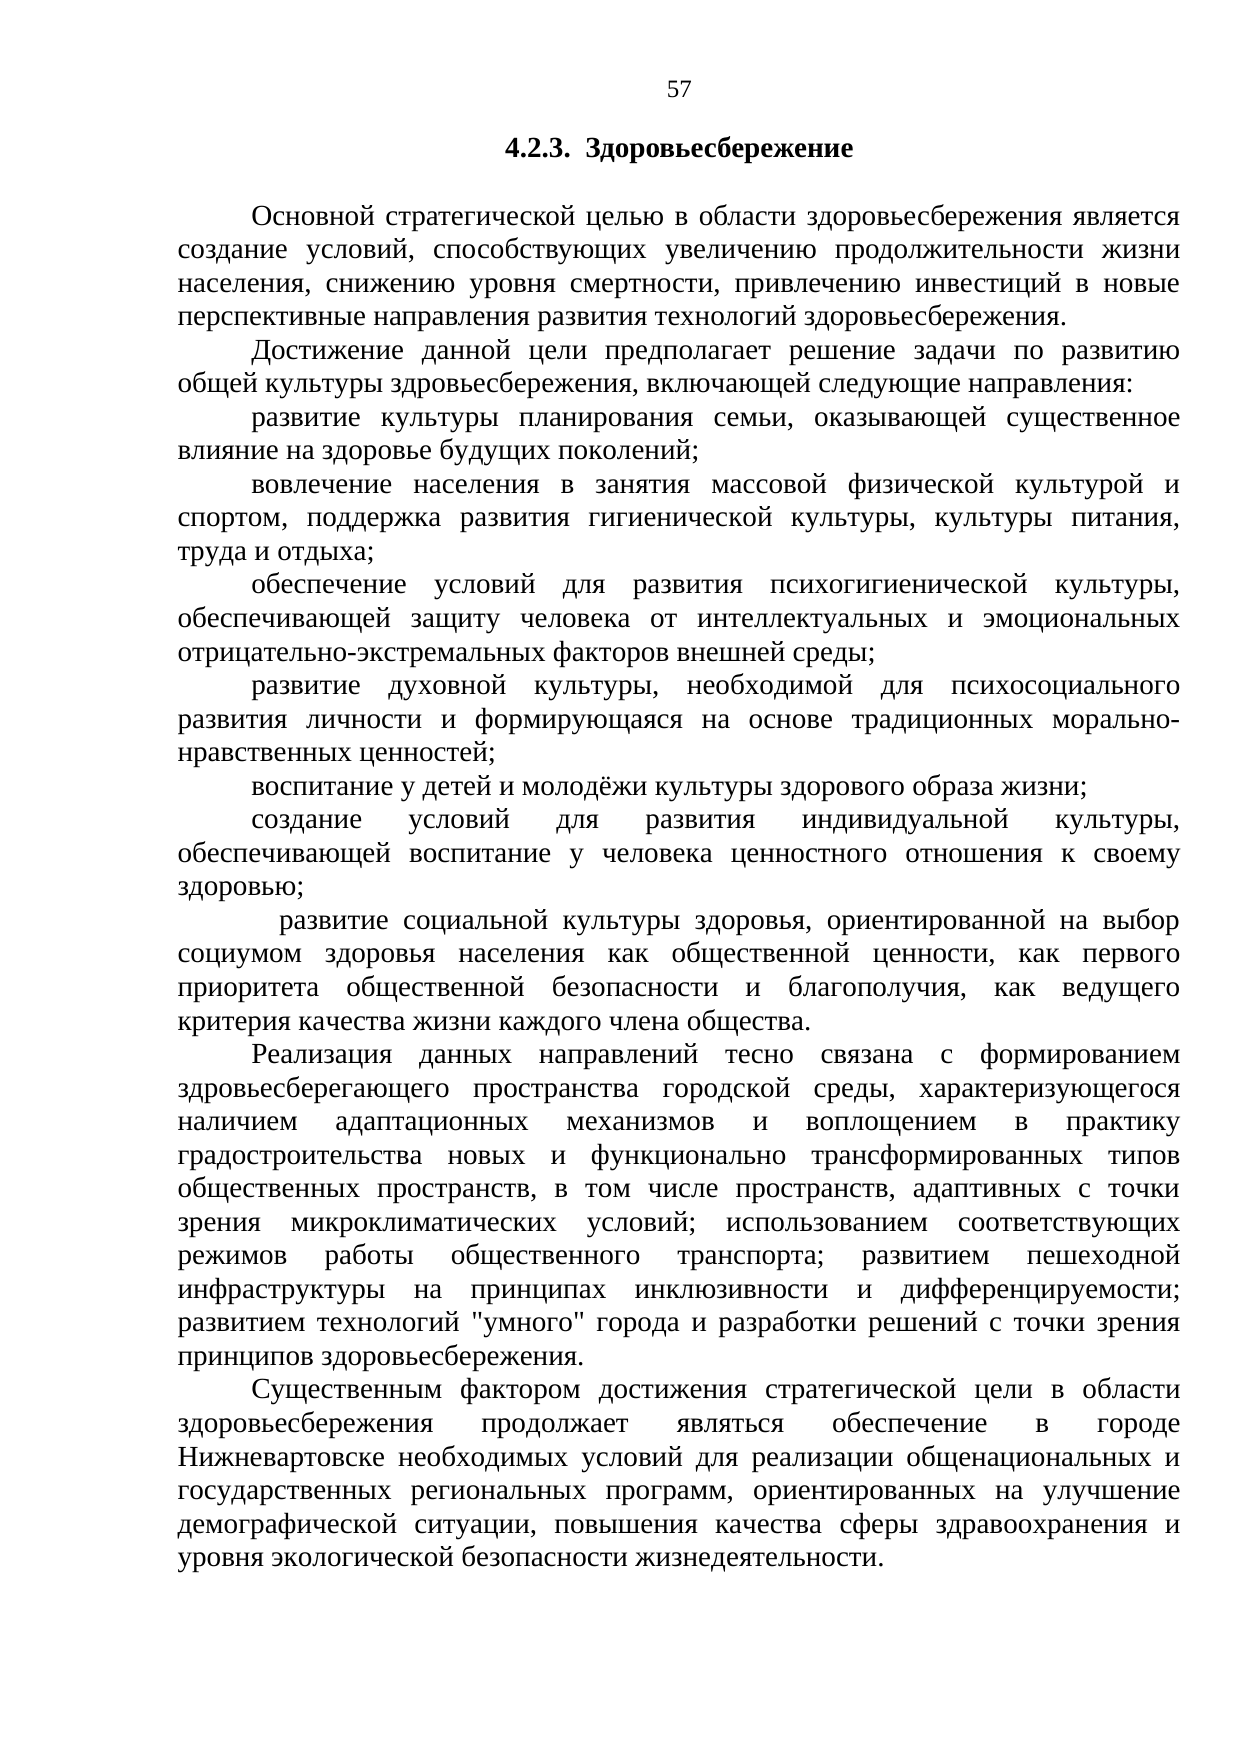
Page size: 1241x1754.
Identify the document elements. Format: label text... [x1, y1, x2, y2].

text развитие духовной культуры, необходимой для психосоциального развития личности и формирующаяся на основе традиционных морально-нравственных ценностей; [177, 667, 1181, 768]
text вовлечение населения в занятия массовой физической культурой и спортом, поддержка развития гигиенической культуры, культуры питания, труда и отдыха; [177, 466, 1181, 567]
text обеспечение условий для развития психогигиенической культуры, обеспечивающей защиту человека от интеллектуальных и эмоциональных отрицательно-экстремальных факторов внешней среды; [177, 567, 1181, 667]
text развитие культуры планирования семьи, оказывающей существенное влияние на здоровье будущих поколений; [177, 399, 1181, 466]
text Основной стратегической целью в области здоровьесбережения является создание условий, способствующих увеличению продолжительности жизни населения, снижению уровня смертности, привлечению инвестиций в новые перспективные направления развития технологий здоровьесбережения. [177, 198, 1181, 332]
text развитие социальной культуры здоровья, ориентированной на выбор социумом здоровья населения как общественной ценности, как первого приоритета общественной безопасности и благополучия, как ведущего критерия качества жизни каждого члена общества. [177, 902, 1181, 1036]
text Реализация данных направлений тесно связана с формированием здровьесберегающего пространства городской среды, характеризующегося наличием адаптационных механизмов и воплощением в практику градостроительства новых и функционально трансформированных типов общественных пространств, в том числе пространств, адаптивных с точки зрения микроклиматических условий; использованием соответствующих режимов работы общественного транспорта; развитием пешеходной инфраструктуры на принципах инклюзивности и дифференцируемости; развитием технологий "умного" города и разработки решений с точки зрения принципов здоровьесбережения. [177, 1036, 1181, 1372]
text Достижение данной цели предполагает решение задачи по развитию общей культуры здровьесбережения, включающей следующие направления: [177, 332, 1181, 399]
text создание условий для развития индивидуальной культуры, обеспечивающей воспитание у человека ценностного отношения к своему здоровью; [177, 801, 1181, 902]
text 4.2.3. Здоровьесбережение [177, 131, 1181, 164]
text воспитание у детей и молодёжи культуры здорового образа жизни; [177, 768, 1181, 801]
text Существенным фактором достижения стратегической цели в области здоровьесбережения продолжает являться обеспечение в городе Нижневартовске необходимых условий для реализации общенациональных и государственных региональных программ, ориентированных на улучшение демографической ситуации, повышения качества сферы здравоохранения и уровня экологической безопасности жизнедеятельности. [177, 1372, 1181, 1573]
